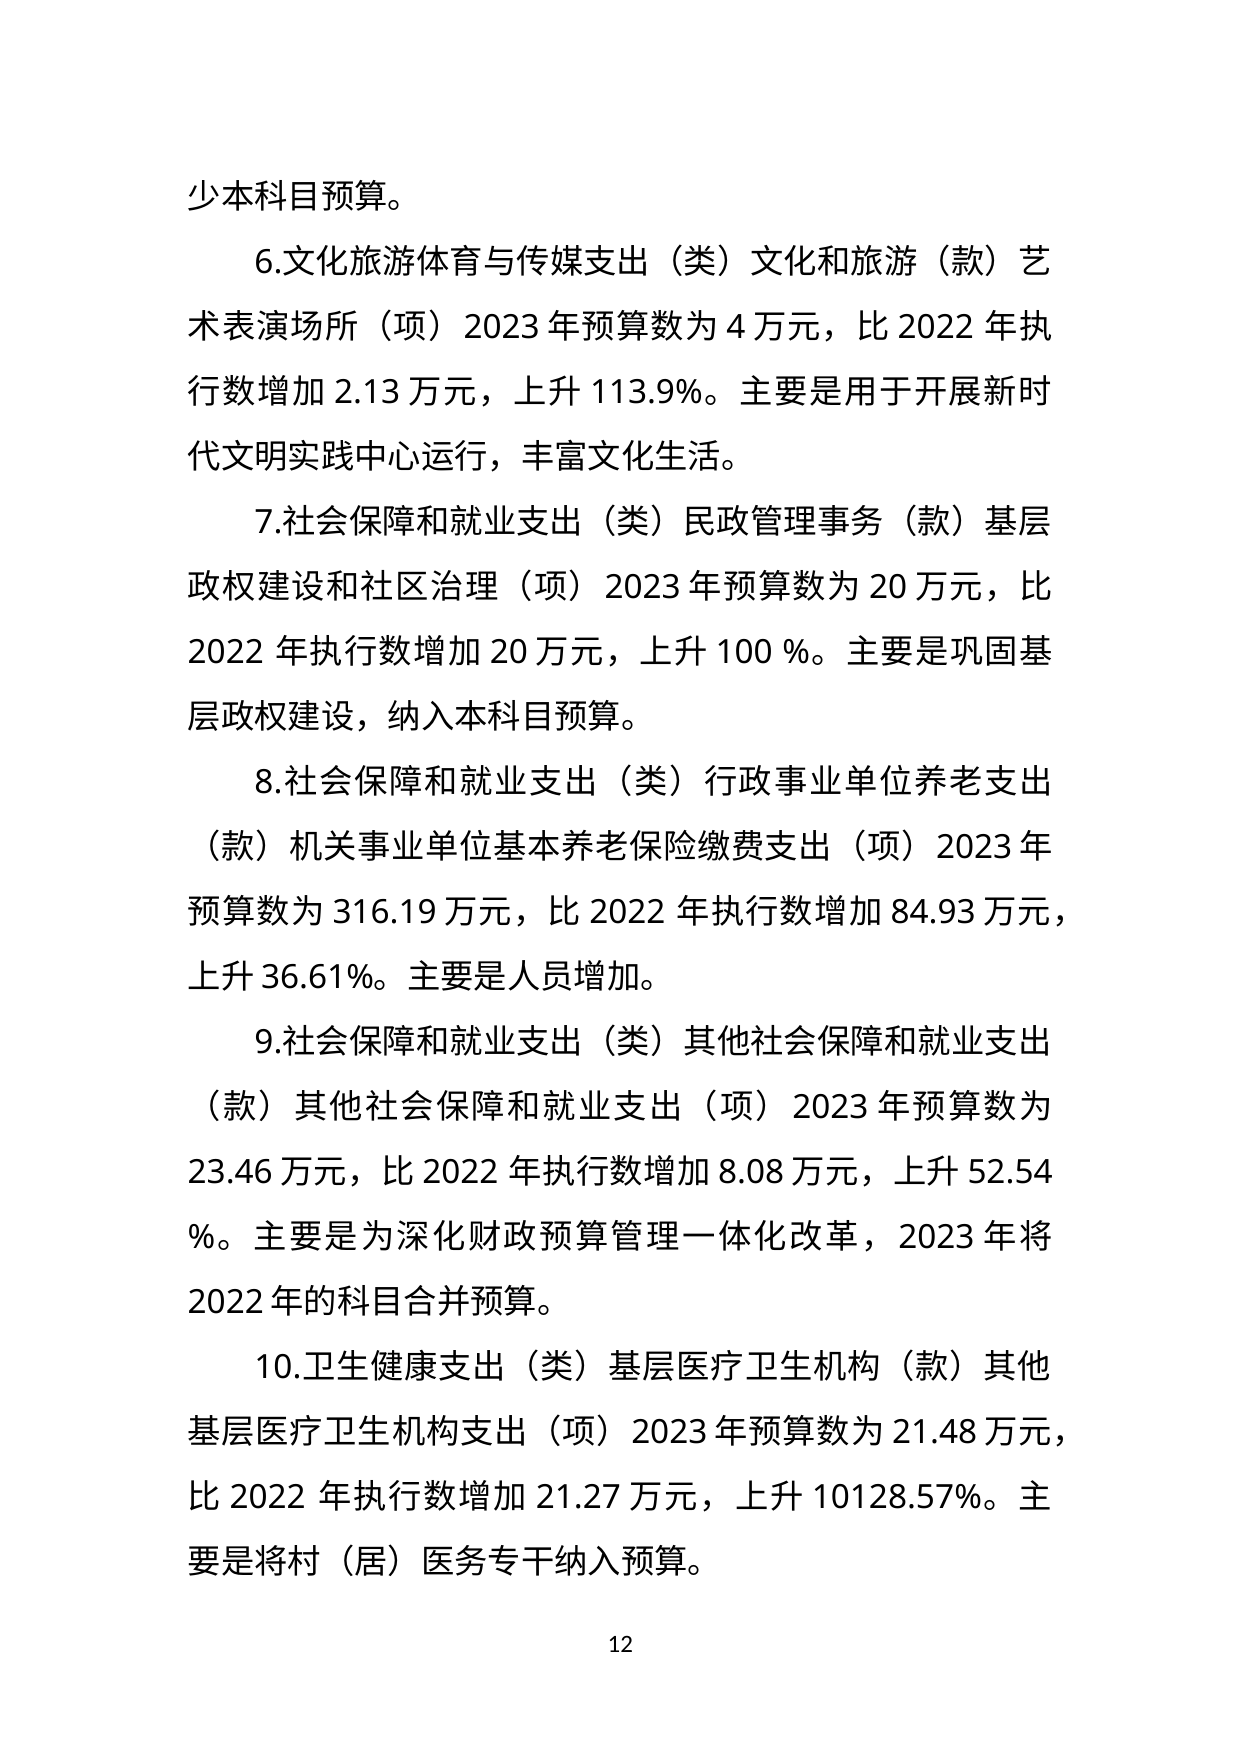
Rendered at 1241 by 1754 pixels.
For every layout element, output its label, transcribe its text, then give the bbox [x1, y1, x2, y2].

text 9.社会保障和就业支出（类）其他社会保障和就业支出（款）其他社会保障和就业支出（项）2023年预算数为23.46万元，比2022 年执行数增加8.08万元，上升52.54 %。主要是为深化财政预算管理一体化改革，2023年将2022年的科目合并预算。 [187, 1007, 1053, 1332]
text 6.文化旅游体育与传媒支出（类）文化和旅游（款）艺术表演场所（项）2023年预算数为4万元，比2022 年执行数增加2.13万元，上升113.9%。主要是用于开展新时代文明实践中心运行，丰富文化生活。 [187, 227, 1053, 487]
text 8.社会保障和就业支出（类）行政事业单位养老支出（款）机关事业单位基本养老保险缴费支出（项）2023年预算数为316.19万元，比2022 年执行数增加84.93万元，上升36.61%。主要是人员增加。 [187, 747, 1053, 1007]
text 7.社会保障和就业支出（类）民政管理事务（款）基层政权建设和社区治理（项）2023年预算数为20万元，比2022 年执行数增加20万元，上升100 %。主要是巩固基层政权建设，纳入本科目预算。 [187, 487, 1053, 747]
text 10.卫生健康支出（类）基层医疗卫生机构（款）其他基层医疗卫生机构支出（项）2023年预算数为21.48万元，比2022 年执行数增加21.27万元，上升10128.57%。主要是将村（居）医务专干纳入预算。 [187, 1332, 1053, 1592]
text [187, 162, 1053, 227]
